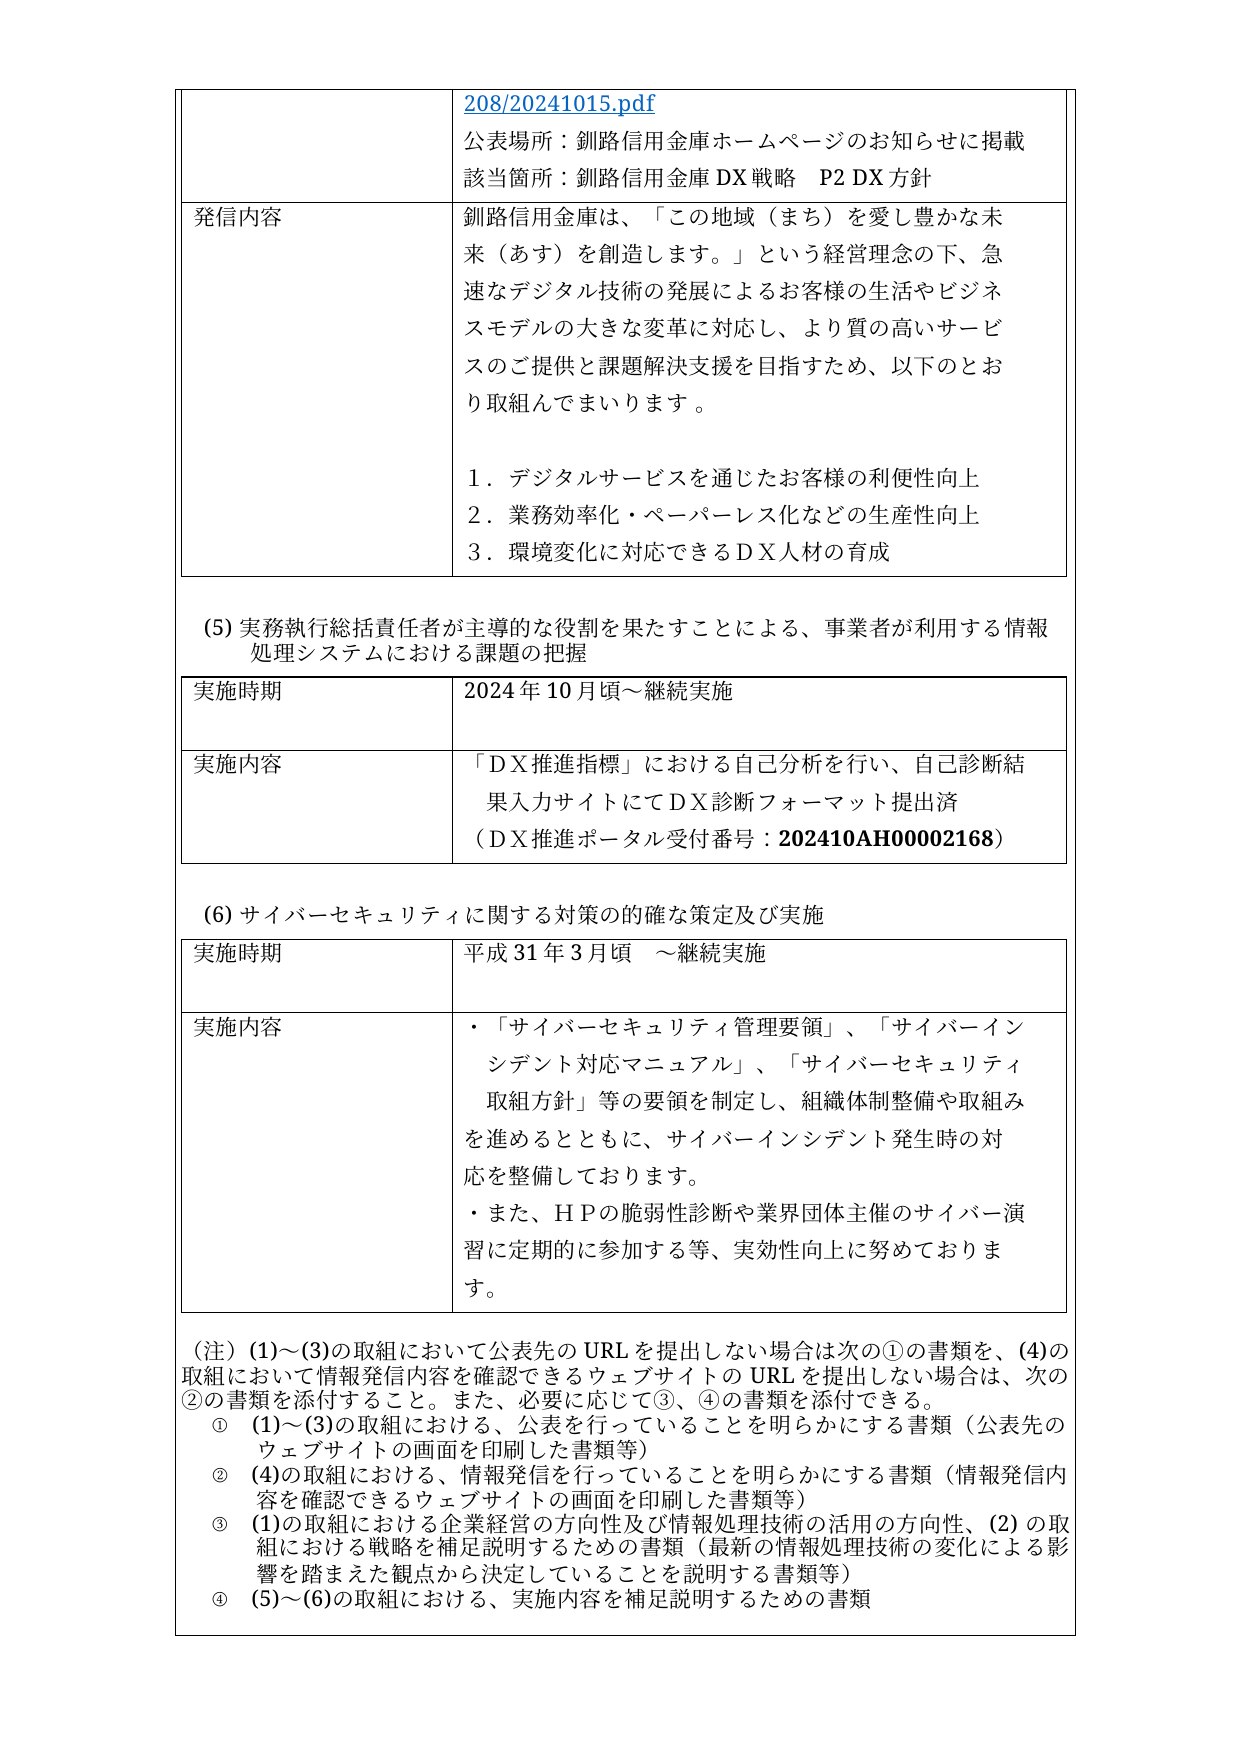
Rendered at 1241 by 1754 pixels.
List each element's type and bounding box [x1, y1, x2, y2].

table_cell [176, 90, 1075, 1635]
